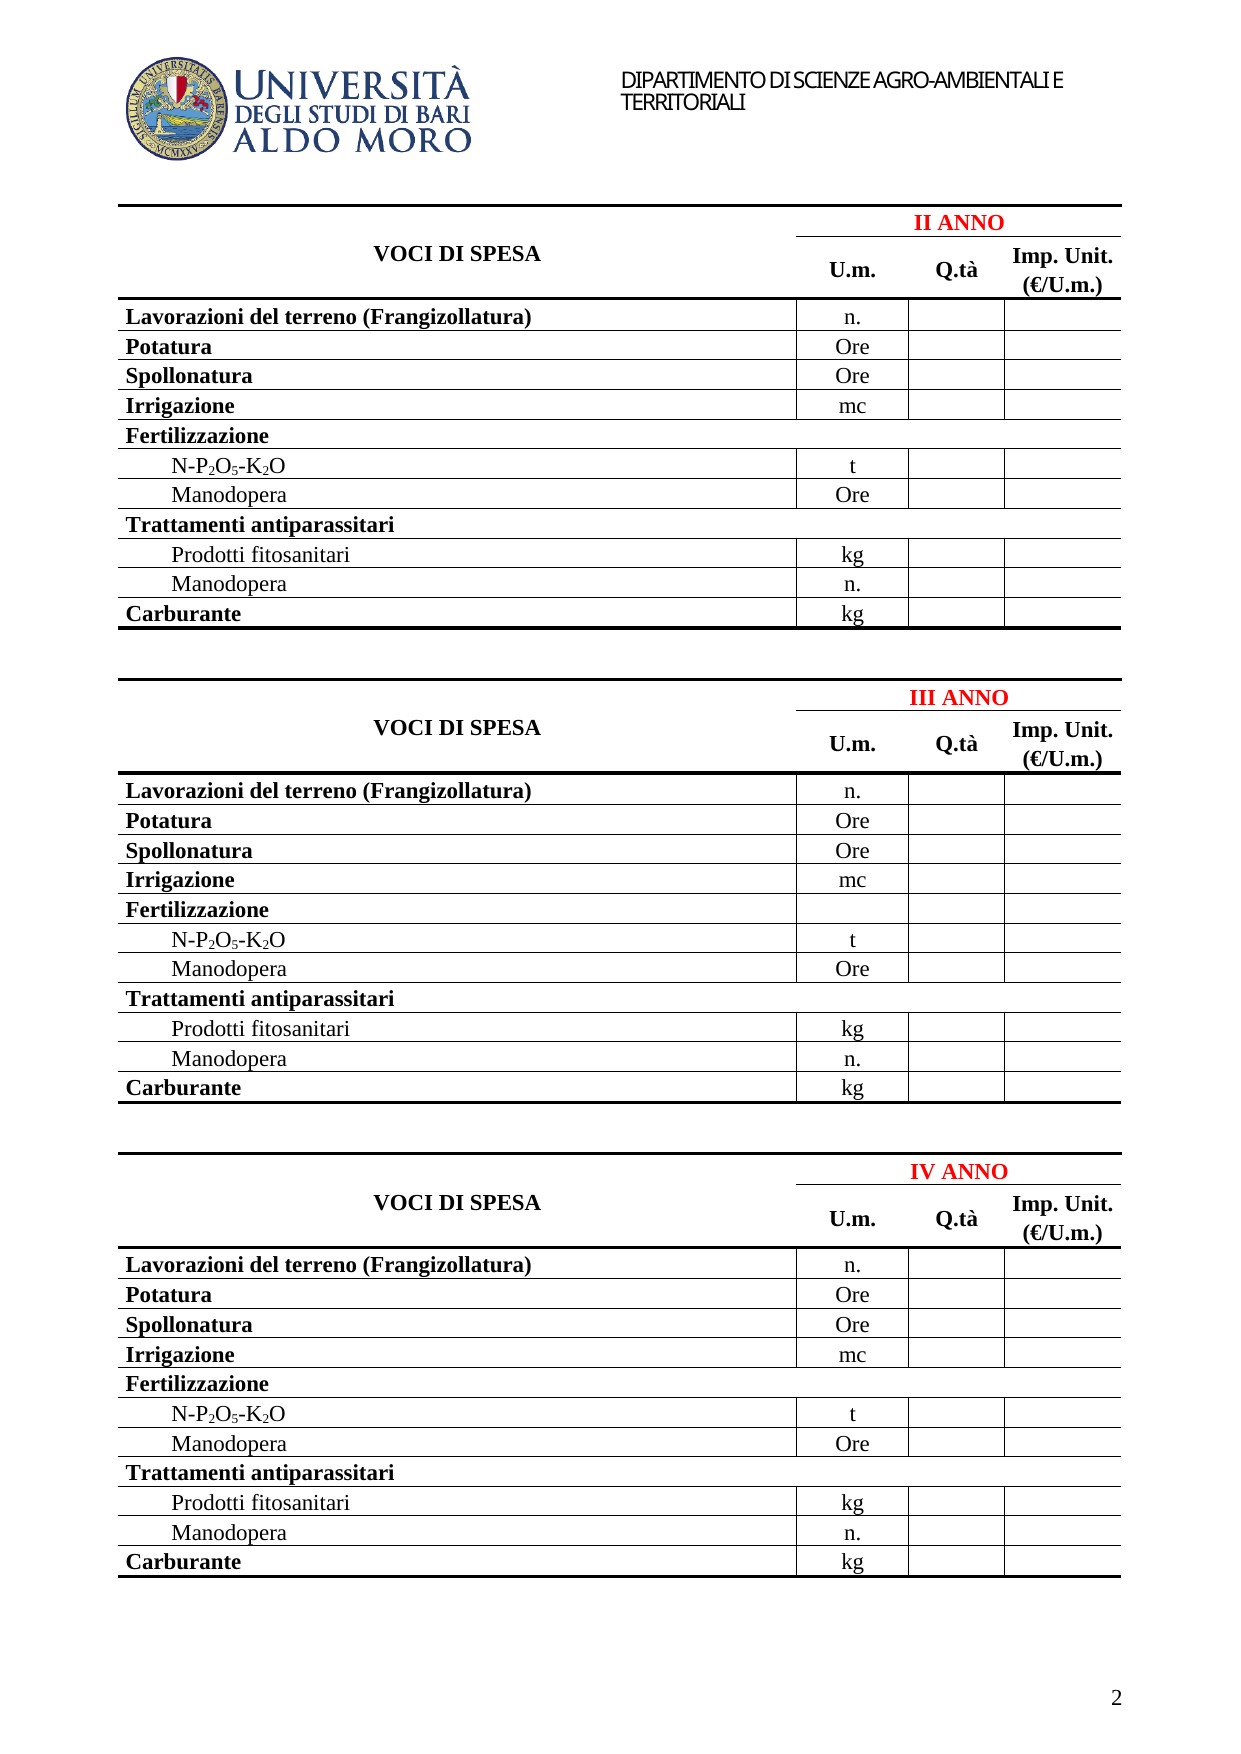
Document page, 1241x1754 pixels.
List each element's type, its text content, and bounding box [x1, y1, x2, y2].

table_cell [1005, 1428, 1121, 1456]
table_cell Trattamenti antiparassitari [118, 983, 796, 1012]
table_cell kg [797, 539, 908, 567]
table_cell [1005, 1309, 1121, 1337]
table_cell kg [797, 1013, 908, 1041]
table_cell [1005, 1013, 1121, 1041]
table_cell Q.tà [909, 711, 1004, 771]
table_cell Irrigazione [118, 864, 796, 893]
table_cell [1004, 983, 1121, 1012]
table_cell kg [797, 1546, 908, 1575]
table_cell [909, 894, 1004, 922]
table_cell kg [797, 1487, 908, 1515]
table_cell [1004, 420, 1121, 448]
table_cell [909, 983, 1004, 1012]
table_cell [909, 1516, 1004, 1545]
table_cell [909, 300, 1004, 329]
table_header III ANNO [796, 681, 1122, 710]
table_cell U.m. [796, 1185, 908, 1246]
table_cell [1005, 331, 1121, 359]
table_cell n. [797, 1249, 908, 1278]
picture [118, 48, 478, 169]
table_cell Irrigazione [118, 390, 796, 419]
table_cell [909, 360, 1004, 389]
table_cell [1005, 894, 1121, 922]
table_cell [1004, 1368, 1121, 1397]
table_cell [909, 1249, 1004, 1278]
table_cell [1005, 539, 1121, 567]
table_cell Carburante [118, 598, 796, 626]
table_cell Fertilizzazione [118, 894, 796, 922]
table_cell n. [797, 300, 908, 329]
table_cell Manodopera [118, 568, 796, 597]
table_cell Ore [797, 835, 908, 863]
table_cell t [797, 1398, 908, 1426]
table_cell Potatura [118, 1279, 796, 1308]
table_cell [909, 479, 1004, 508]
table_cell [909, 775, 1004, 804]
table_cell [1005, 449, 1121, 478]
table_cell [1005, 1398, 1121, 1426]
table_cell [796, 509, 908, 537]
table_cell [909, 1546, 1004, 1575]
table_cell n. [797, 1042, 908, 1071]
table_header VOCI DI SPESA [118, 1155, 796, 1246]
table_cell [909, 1428, 1004, 1456]
table_cell VOCI DI SPESA [118, 207, 796, 297]
table_cell [1005, 1516, 1121, 1545]
table_cell kg [797, 598, 908, 626]
table_cell [909, 568, 1004, 597]
table_cell [909, 1072, 1004, 1101]
table_cell Ore [797, 479, 908, 508]
table_cell [909, 1013, 1004, 1041]
table_cell [909, 835, 1004, 863]
table_cell Manodopera [118, 1042, 796, 1071]
table_cell Carburante [118, 1072, 796, 1101]
table_cell [909, 1042, 1004, 1071]
table_cell n. [797, 775, 908, 804]
table_cell Spollonatura [118, 1309, 796, 1337]
table_cell N-P2O5-K2O [118, 449, 796, 478]
table_cell Prodotti fitosanitari [118, 539, 796, 567]
table_cell [1005, 1249, 1121, 1278]
table_cell [909, 420, 1004, 448]
table_cell t [797, 449, 908, 478]
table_cell Manodopera [118, 1428, 796, 1456]
table_cell [909, 1457, 1004, 1486]
table_cell Prodotti fitosanitari [118, 1487, 796, 1515]
table_cell [1005, 479, 1121, 508]
table_cell Manodopera [118, 479, 796, 508]
table_cell [1005, 360, 1121, 389]
table_cell kg [797, 1072, 908, 1101]
table_cell Ore [797, 331, 908, 359]
table_header VOCI DI SPESA [118, 681, 796, 771]
table_cell N-P2O5-K2O [118, 1398, 796, 1426]
table_cell Carburante [118, 1546, 796, 1575]
table_cell [796, 420, 908, 448]
table_cell [797, 894, 908, 922]
table_cell mc [797, 864, 908, 893]
table_cell [909, 864, 1004, 893]
table_cell [909, 1368, 1004, 1397]
table_cell mc [797, 1338, 908, 1367]
table_cell [1005, 300, 1121, 329]
table_cell Ore [797, 1279, 908, 1308]
table_cell Imp. Unit. (€/U.m.) [1004, 711, 1121, 771]
table_cell [1005, 390, 1121, 419]
table_cell [1005, 1338, 1121, 1367]
table_cell [909, 1309, 1004, 1337]
table_cell Lavorazioni del terreno (Frangizollatura) [118, 1249, 796, 1278]
table_cell [796, 1368, 908, 1397]
table_cell [909, 509, 1004, 537]
table_cell [909, 1398, 1004, 1426]
table_cell [909, 1487, 1004, 1515]
table_cell N-P2O5-K2O [118, 924, 796, 952]
table_cell U.m. [796, 711, 908, 771]
table_cell [909, 805, 1004, 833]
table_cell [1005, 598, 1121, 626]
table_cell Prodotti fitosanitari [118, 1013, 796, 1041]
table_cell Lavorazioni del terreno (Frangizollatura) [118, 775, 796, 804]
table_cell Ore [797, 1309, 908, 1337]
table_cell Imp. Unit. (€/U.m.) [1004, 237, 1121, 297]
table_cell Q.tà [909, 1185, 1004, 1246]
table_cell Fertilizzazione [118, 1368, 796, 1397]
table_cell [909, 1338, 1004, 1367]
table_cell [1005, 864, 1121, 893]
table_cell Potatura [118, 805, 796, 833]
table_cell [1004, 1457, 1121, 1486]
table_cell [909, 953, 1004, 982]
table_cell U.m. [796, 237, 908, 297]
table_cell [1005, 1487, 1121, 1515]
table_cell Spollonatura [118, 835, 796, 863]
table_cell Manodopera [118, 953, 796, 982]
table_cell Manodopera [118, 1516, 796, 1545]
table_cell Trattamenti antiparassitari [118, 1457, 796, 1486]
table_cell [909, 390, 1004, 419]
table_cell [909, 331, 1004, 359]
table_cell [1005, 1042, 1121, 1071]
table_cell Irrigazione [118, 1338, 796, 1367]
table_cell [1005, 835, 1121, 863]
table_cell [796, 983, 908, 1012]
table_cell t [797, 924, 908, 952]
table_cell [909, 924, 1004, 952]
table_cell [1005, 805, 1121, 833]
table_cell [909, 539, 1004, 567]
table_cell Ore [797, 953, 908, 982]
table_cell [909, 598, 1004, 626]
table_cell Fertilizzazione [118, 420, 796, 448]
table_cell [1005, 1546, 1121, 1575]
table_cell [1004, 509, 1121, 537]
table_cell [1005, 568, 1121, 597]
table_cell [796, 1457, 908, 1486]
table_cell Spollonatura [118, 360, 796, 389]
table_cell [909, 1279, 1004, 1308]
table_header IV ANNO [796, 1155, 1122, 1184]
table_cell Ore [797, 1428, 908, 1456]
table_cell mc [797, 390, 908, 419]
table_cell n. [797, 568, 908, 597]
table_cell Potatura [118, 331, 796, 359]
table_cell [1005, 1279, 1121, 1308]
table_cell [1005, 924, 1121, 952]
table_cell [1005, 1072, 1121, 1101]
table_cell [1005, 775, 1121, 804]
table_cell Imp. Unit. (€/U.m.) [1004, 1185, 1121, 1246]
table_cell Q.tà [909, 237, 1004, 297]
table_cell Ore [797, 360, 908, 389]
table_cell n. [797, 1516, 908, 1545]
table_cell Trattamenti antiparassitari [118, 509, 796, 537]
table_cell [1005, 953, 1121, 982]
table_cell Ore [797, 805, 908, 833]
table_cell II ANNO [796, 207, 1122, 236]
table_cell [909, 449, 1004, 478]
table_cell Lavorazioni del terreno (Frangizollatura) [118, 300, 796, 329]
